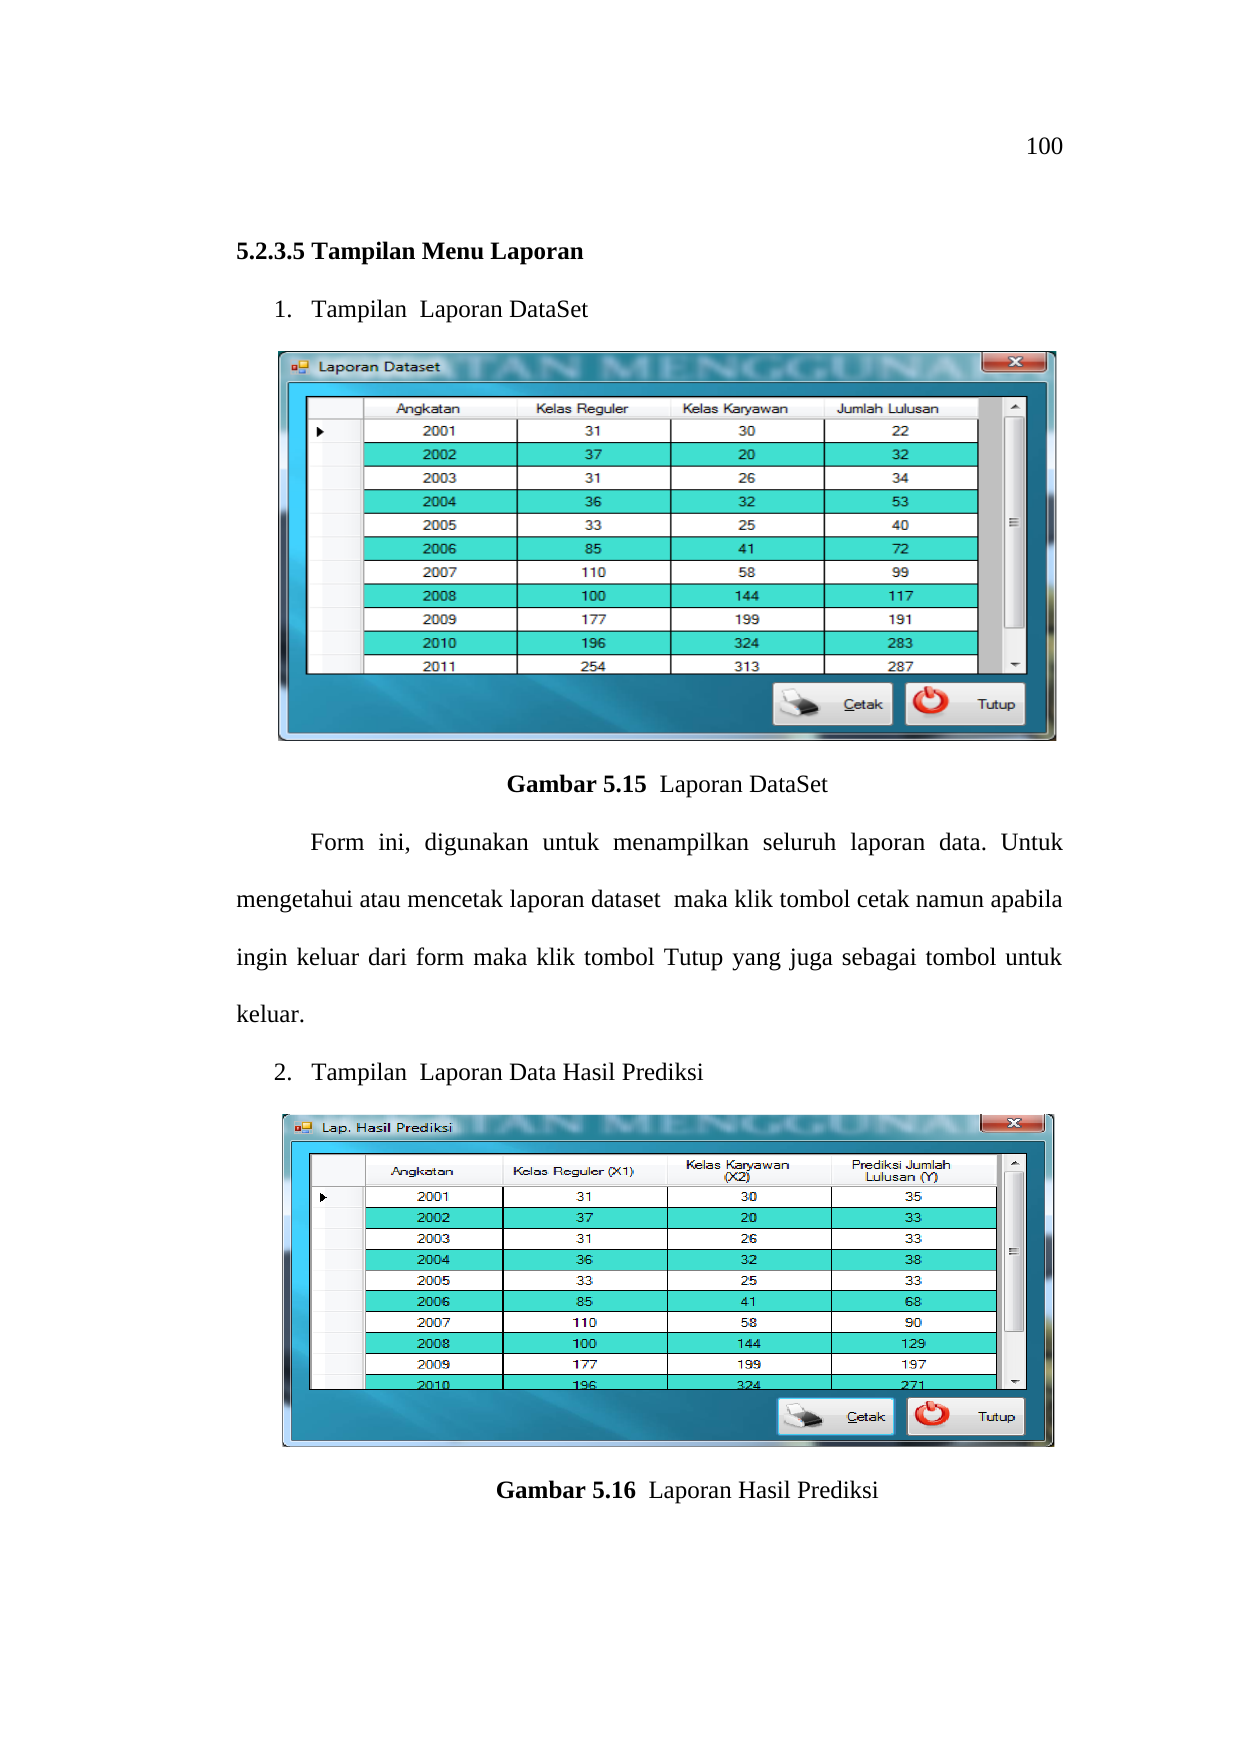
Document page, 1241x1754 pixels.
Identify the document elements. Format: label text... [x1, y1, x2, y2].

list Tampilan Laporan Data Hasil Prediksi [274, 1057, 1063, 1085]
subtitle Tampilan Menu Laporan [236, 236, 1063, 265]
picture [278, 351, 1057, 741]
list Gambar 5.16 Laporan Hasil Prediksi [311, 1476, 1063, 1504]
list Tampilan Laporan DataSet [274, 294, 1063, 322]
list Form ini, digunakan untuk menampilkan seluruh laporan data. Untuk mengetahui atau mencetak laporan dataset maka klik tombol cetak namun apabila ingin keluar dari form maka klik tombol Tutup yang juga sebagai tombol untuk keluar. [236, 827, 1063, 1028]
picture [282, 1114, 1055, 1447]
list Gambar 5.15 Laporan DataSet [271, 769, 1063, 798]
